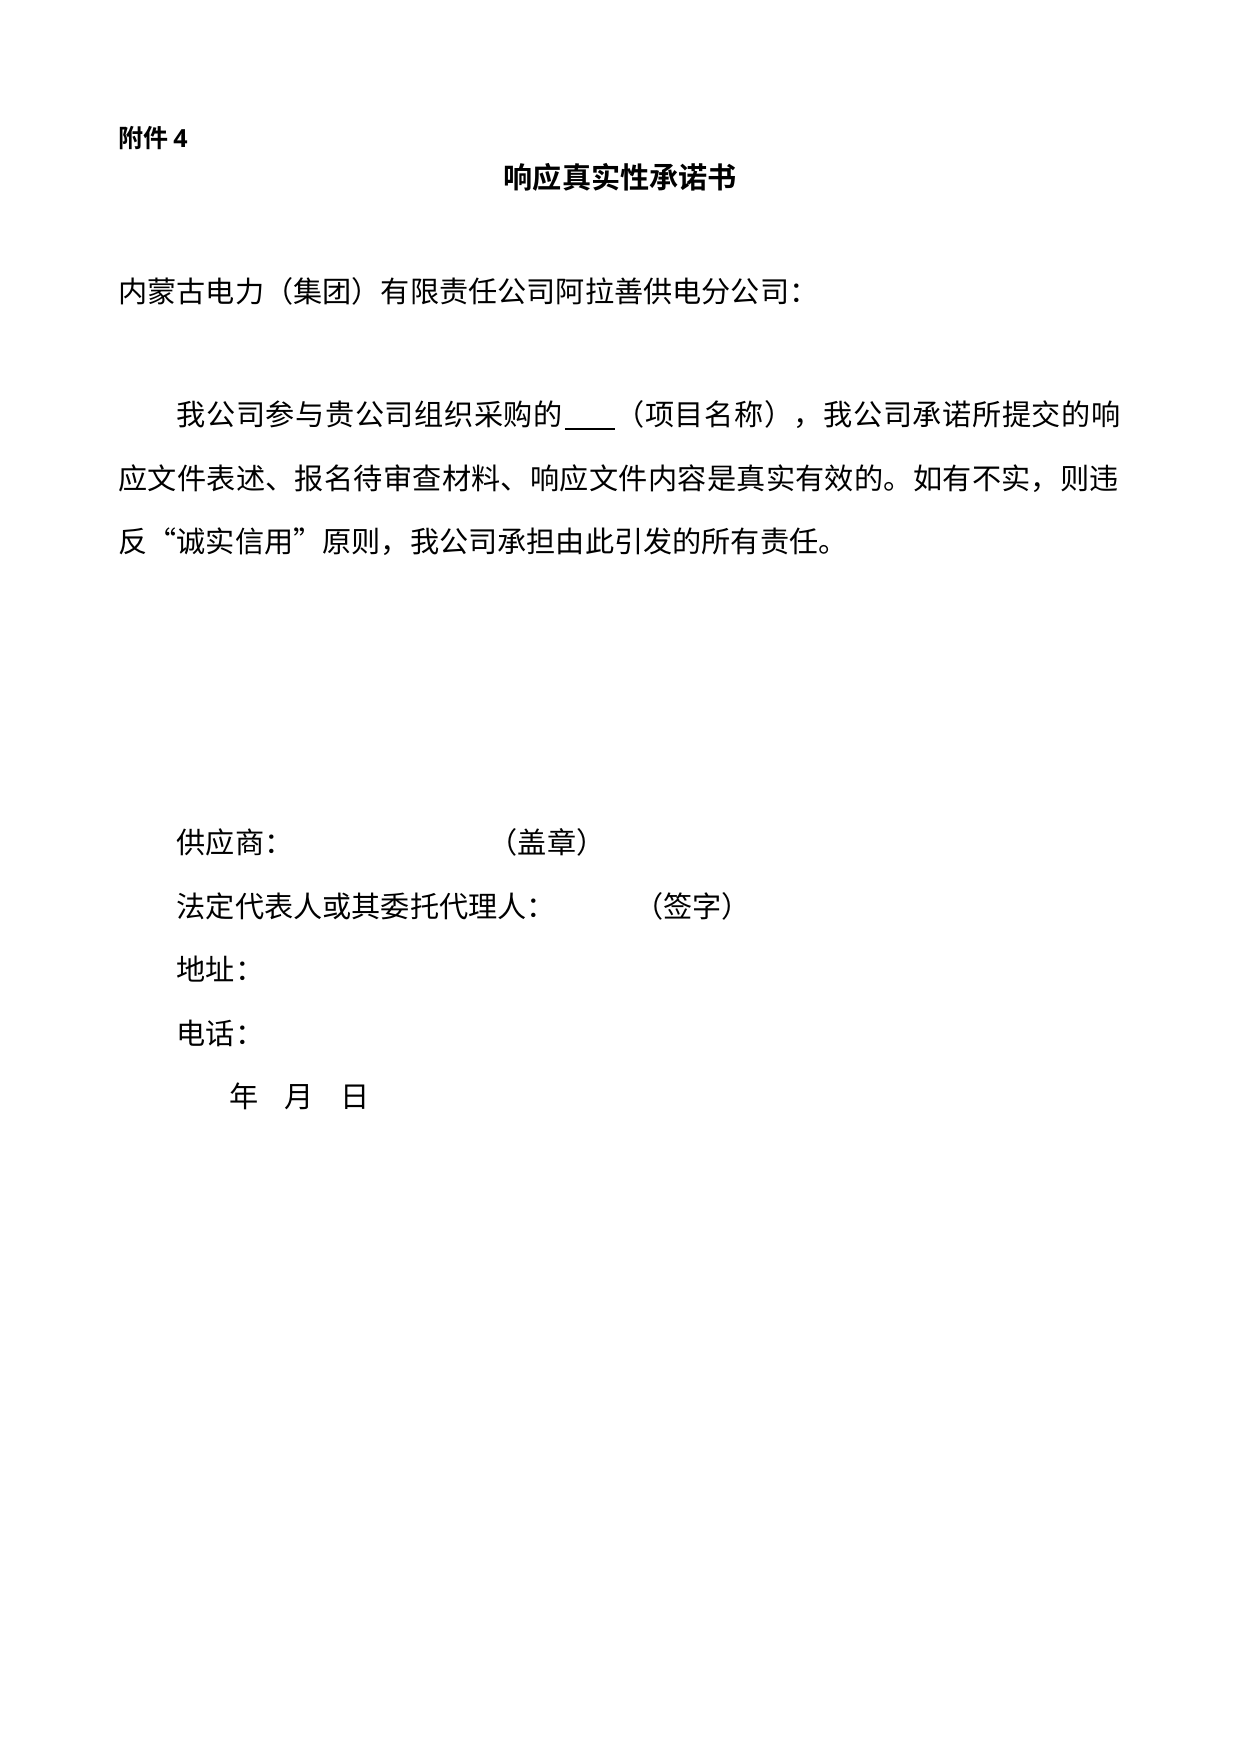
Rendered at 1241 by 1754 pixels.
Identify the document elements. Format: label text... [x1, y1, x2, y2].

text 我公司参与贵公司组织采购的 （项目名称），我公司承诺所提交的响应文件表述、报名待审查材料、响应文件内容是真实有效的。如有不实，则违反“诚实信用”原则，我公司承担由此引发的所有责任。 [118, 392, 1122, 561]
text 地址： [118, 947, 1122, 989]
text 响应真实性承诺书 [118, 154, 1122, 197]
text 附件4 [118, 118, 1122, 154]
text 内蒙古电力（集团）有限责任公司阿拉善供电分公司： [118, 269, 1122, 311]
text 供应商： （盖章） [118, 820, 1122, 862]
text 法定代表人或其委托代理人： （签字） [118, 883, 1122, 926]
text 电话： [118, 1010, 1122, 1053]
text 年 月 日 [118, 1074, 1122, 1116]
